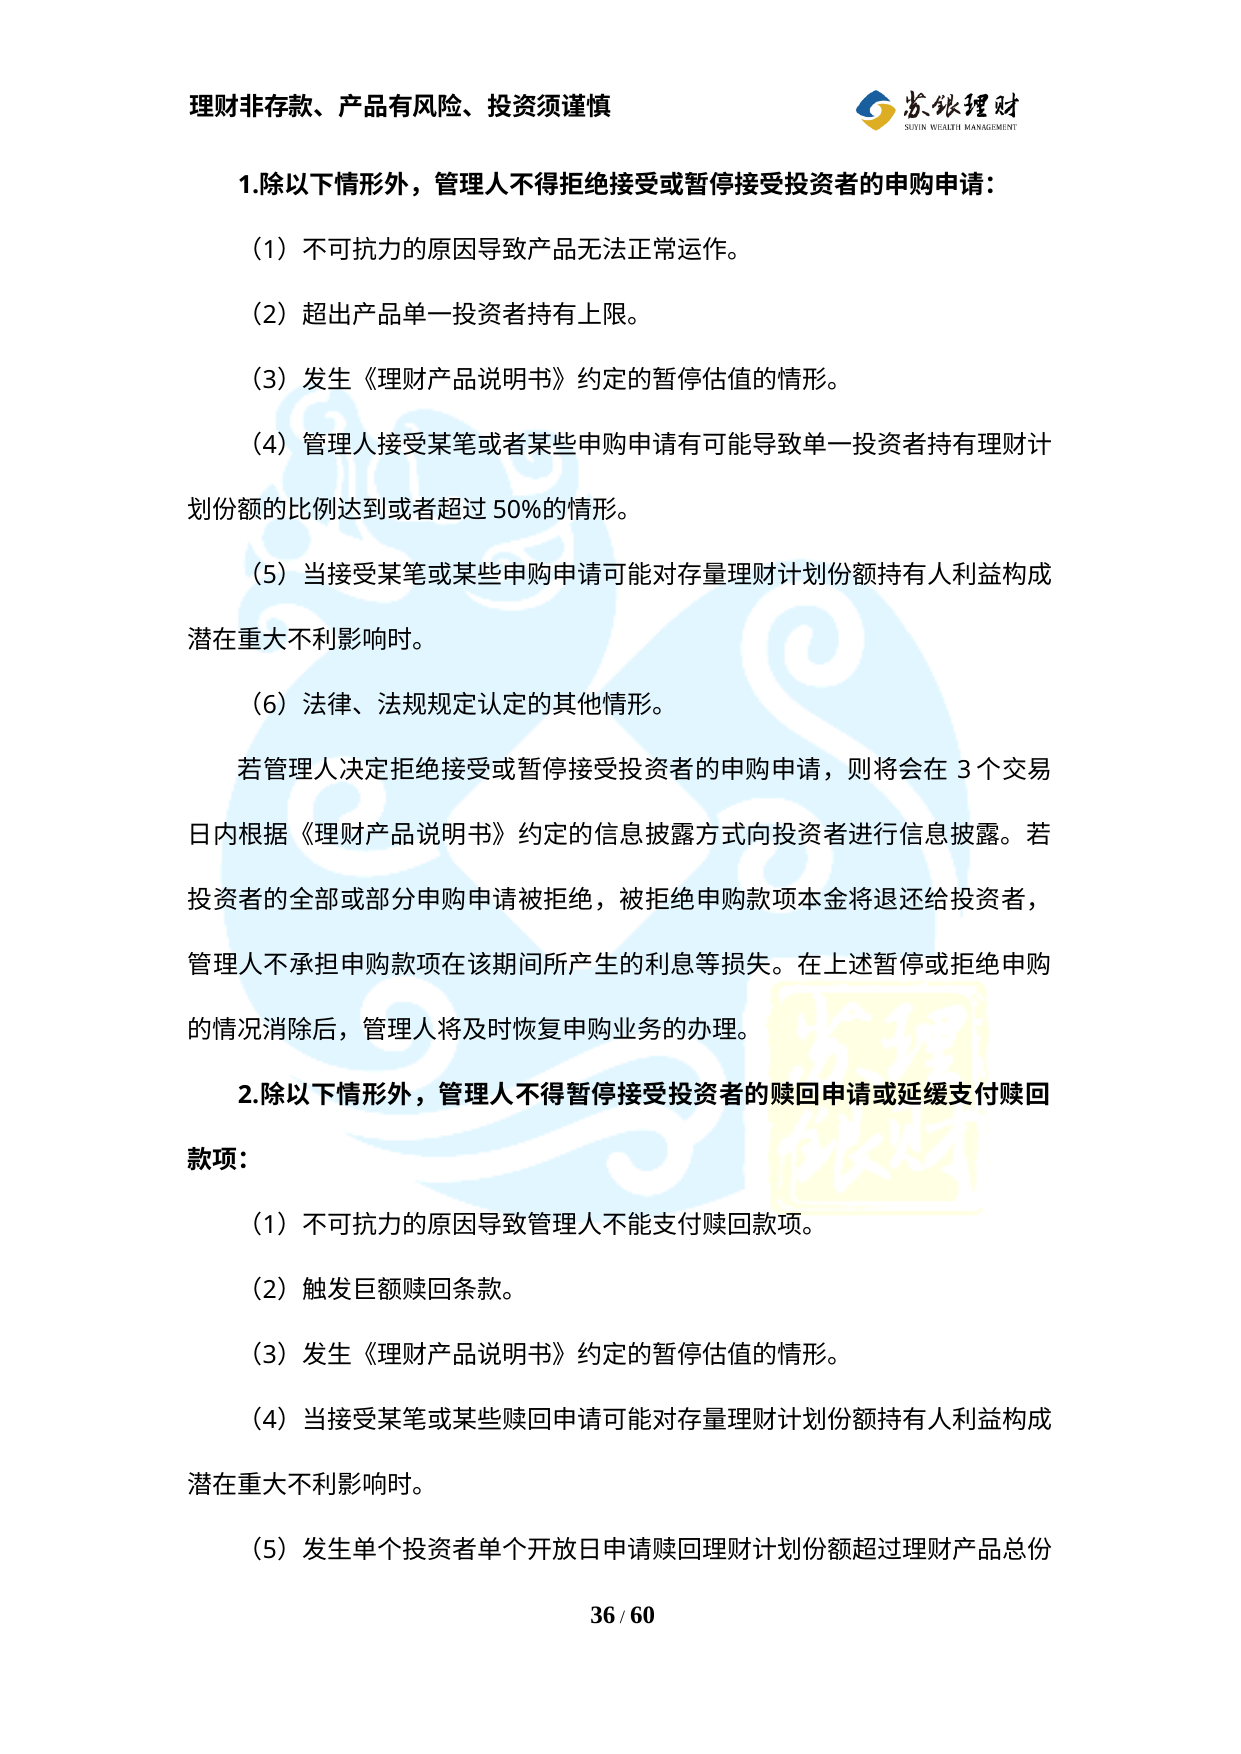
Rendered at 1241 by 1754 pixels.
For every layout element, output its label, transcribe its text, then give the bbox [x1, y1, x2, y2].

list （4）管理人接受某笔或者某些申购申请有可能导致单一投资者持有理财计划份额的比例达到或者超过50%的情形。 [187, 410, 1053, 540]
list （2）触发巨额赎回条款。 [187, 1255, 1053, 1320]
list （4）当接受某笔或某些赎回申请可能对存量理财计划份额持有人利益构成潜在重大不利影响时。 [187, 1385, 1053, 1515]
list （6）法律、法规规定认定的其他情形。 [187, 670, 1053, 735]
list （5）当接受某笔或某些申购申请可能对存量理财计划份额持有人利益构成潜在重大不利影响时。 [187, 540, 1053, 670]
list （2）超出产品单一投资者持有上限。 [187, 280, 1053, 345]
list （1）不可抗力的原因导致产品无法正常运作。 [187, 215, 1053, 280]
picture [831, 73, 1049, 143]
text 2.除以下情形外，管理人不得暂停接受投资者的赎回申请或延缓支付赎回款项： [187, 1060, 1053, 1190]
list （3）发生《理财产品说明书》约定的暂停估值的情形。 [187, 345, 1053, 410]
list 若管理人决定拒绝接受或暂停接受投资者的申购申请，则将会在3个交易日内根据《理财产品说明书》约定的信息披露方式向投资者进行信息披露。若投资者的全部或部分申购申请被拒绝，被拒绝申购款项本金将退还给投资者，管理人不承担申购款项在该期间所产生的利息等损失。在上述暂停或拒绝申购的情况消除后，管理人将及时恢复申购业务的办理。 [187, 735, 1053, 1060]
list （5）发生单个投资者单个开放日申请赎回理财计划份额超过理财产品总份额10%的情形。 [187, 1515, 1053, 1580]
list （1）不可抗力的原因导致管理人不能支付赎回款项。 [187, 1190, 1053, 1255]
text 1.除以下情形外，管理人不得拒绝接受或暂停接受投资者的申购申请： [187, 150, 1053, 215]
list （3）发生《理财产品说明书》约定的暂停估值的情形。 [187, 1320, 1053, 1385]
